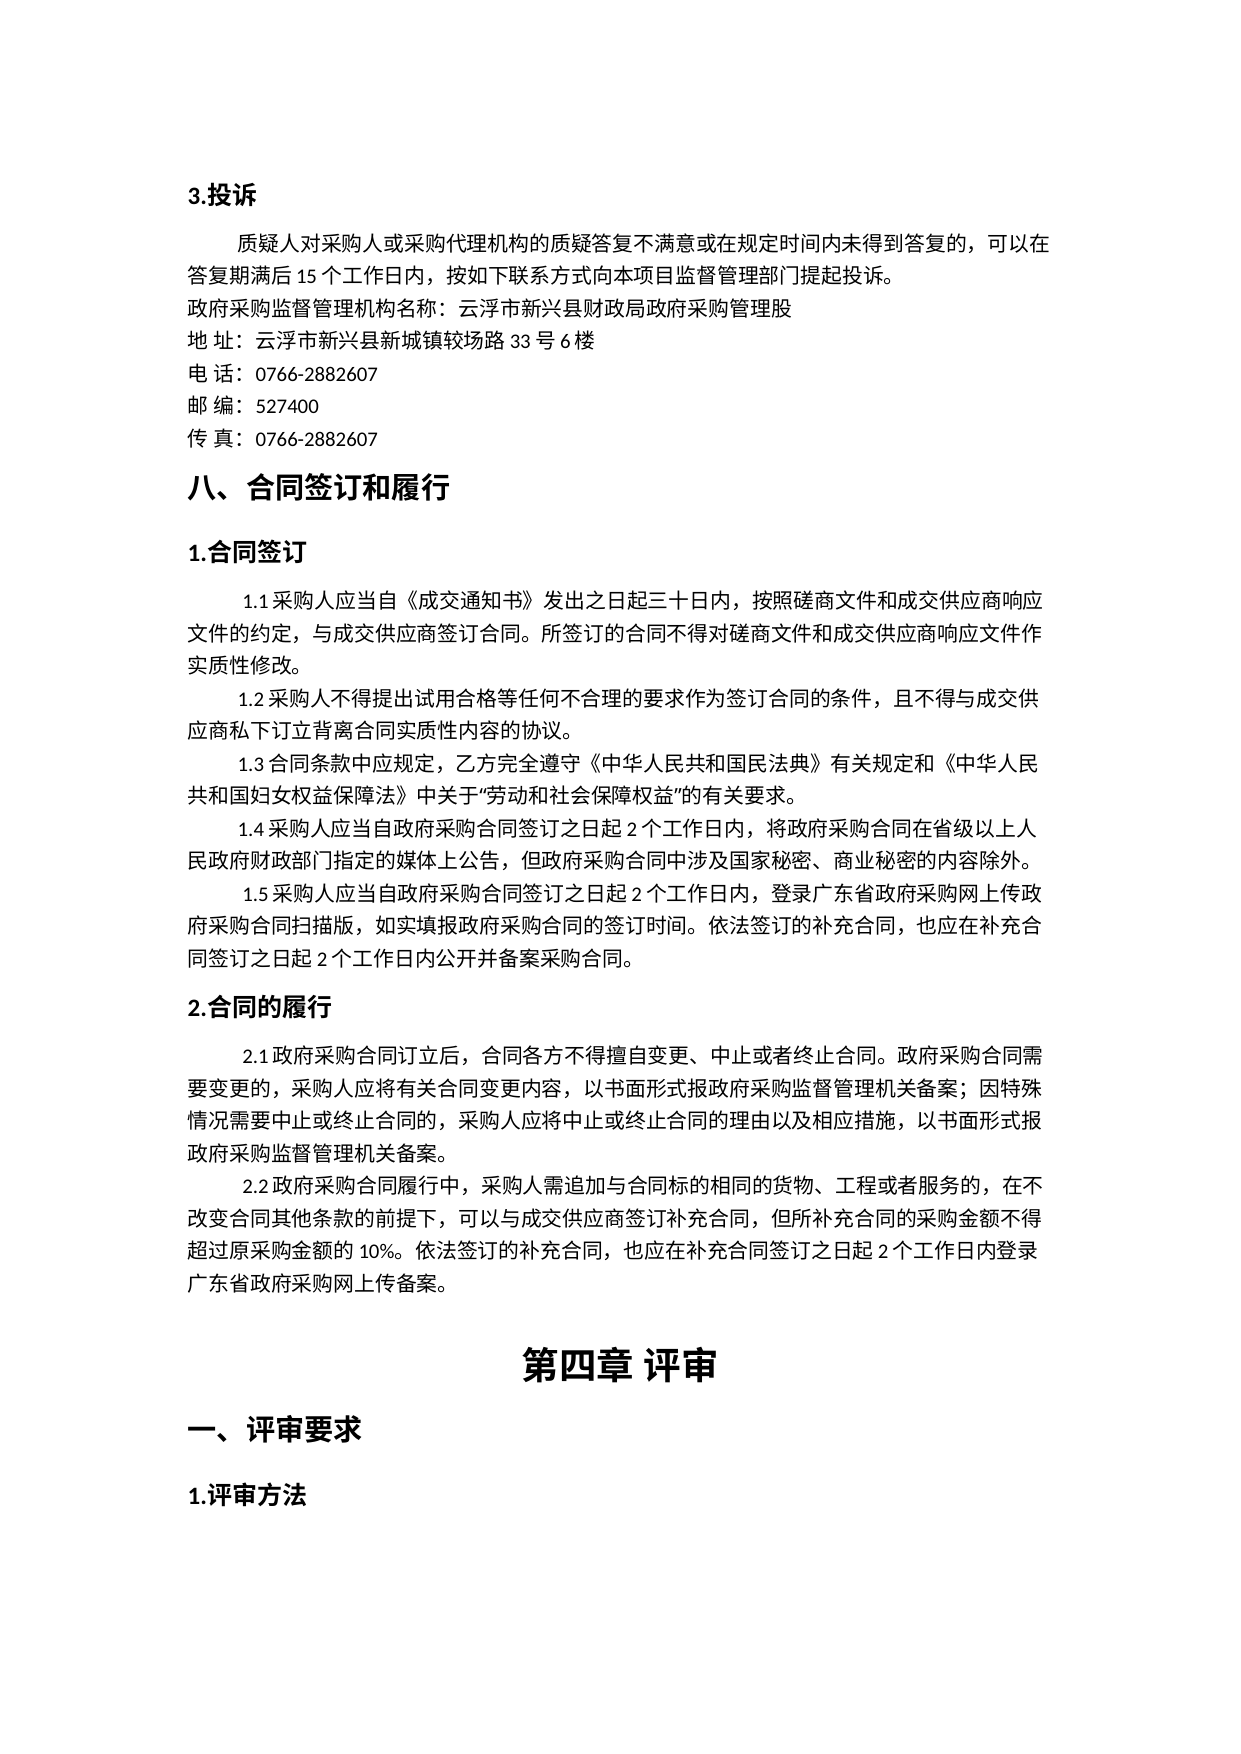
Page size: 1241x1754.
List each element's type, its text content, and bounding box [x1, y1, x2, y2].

text 一、评审要求 [187, 1397, 1053, 1462]
text 电 话：0766-2882607 [187, 357, 1053, 389]
text 1.1采购人应当自《成交通知书》发出之日起三十日内，按照磋商文件和成交供应商响应文件的约定，与成交供应商签订合同。所签订的合同不得对磋商文件和成交供应商响应文件作实质性修改。 [187, 584, 1053, 682]
text 第四章 评审 [187, 1332, 1053, 1397]
text 1.2采购人不得提出试用合格等任何不合理的要求作为签订合同的条件，且不得与成交供应商私下订立背离合同实质性内容的协议。 [187, 682, 1053, 747]
text 1.合同签订 [187, 519, 1053, 584]
text 传 真：0766-2882607 [187, 422, 1053, 454]
text 1.评审方法 [187, 1462, 1053, 1527]
text 八、合同签订和履行 [187, 454, 1053, 519]
text 地 址：云浮市新兴县新城镇较场路33号6楼 [187, 324, 1053, 357]
text 政府采购监督管理机构名称：云浮市新兴县财政局政府采购管理股 [187, 292, 1053, 324]
text 1.5采购人应当自政府采购合同签订之日起2个工作日内，登录广东省政府采购网上传政府采购合同扫描版，如实填报政府采购合同的签订时间。依法签订的补充合同，也应在补充合同签订之日起2个工作日内公开并备案采购合同。 [187, 877, 1053, 974]
text 3.投诉 [187, 162, 1053, 227]
text 1.4采购人应当自政府采购合同签订之日起2个工作日内，将政府采购合同在省级以上人民政府财政部门指定的媒体上公告，但政府采购合同中涉及国家秘密、商业秘密的内容除外。 [187, 812, 1053, 877]
text 2.2政府采购合同履行中，采购人需追加与合同标的相同的货物、工程或者服务的，在不改变合同其他条款的前提下，可以与成交供应商签订补充合同，但所补充合同的采购金额不得超过原采购金额的10%。依法签订的补充合同，也应在补充合同签订之日起2个工作日内登录广东省政府采购网上传备案。 [187, 1169, 1053, 1299]
text 2.合同的履行 [187, 974, 1053, 1039]
text 2.1政府采购合同订立后，合同各方不得擅自变更、中止或者终止合同。政府采购合同需要变更的，采购人应将有关合同变更内容，以书面形式报政府采购监督管理机关备案；因特殊情况需要中止或终止合同的，采购人应将中止或终止合同的理由以及相应措施，以书面形式报政府采购监督管理机关备案。 [187, 1039, 1053, 1169]
text 质疑人对采购人或采购代理机构的质疑答复不满意或在规定时间内未得到答复的，可以在答复期满后15个工作日内，按如下联系方式向本项目监督管理部门提起投诉。 [187, 227, 1053, 292]
text 1.3合同条款中应规定，乙方完全遵守《中华人民共和国民法典》有关规定和《中华人民共和国妇女权益保障法》中关于“劳动和社会保障权益”的有关要求。 [187, 747, 1053, 812]
text 邮 编：527400 [187, 389, 1053, 422]
